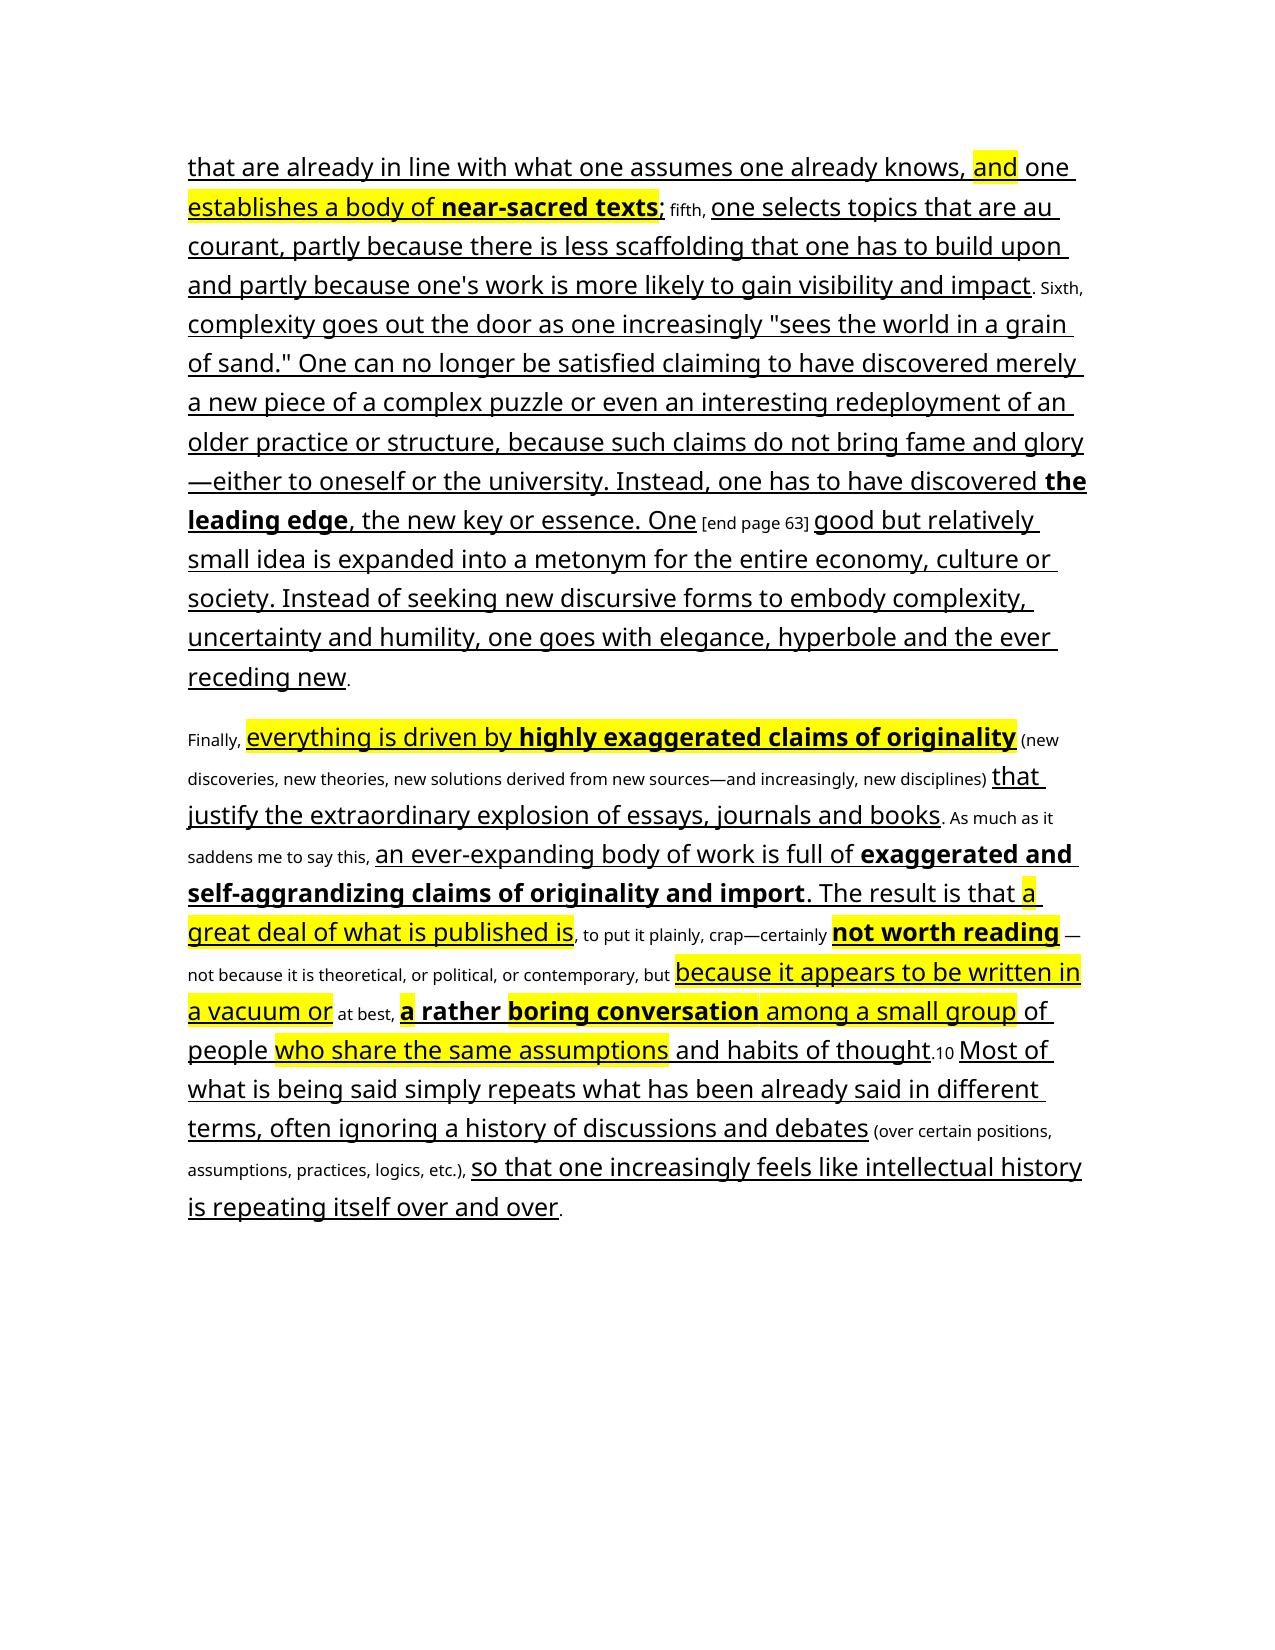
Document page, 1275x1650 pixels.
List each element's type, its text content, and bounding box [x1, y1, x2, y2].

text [187, 150, 1087, 492]
text Finally, everything is driven by highly exaggerated claims of originality (new discoveries, new theories, new solutions derived from new sources—and increasingly, new disciplines) that justify the extraordinary explosion of essays, journals and books. As much as it saddens me to say this, an ever-expanding body of work is full of exaggerated and self-aggrandizing claims of originality and import. The result is that a great deal of what is published is, to put it plainly, crap—certainly not worth reading —not because it is theoretical, or political, or contemporary, but because it appears to be written in a vacuum or at best, a rather boring conversation among a small group of people who share the same assumptions and habits of thought.10 Most of what is being said simply repeats what has been already said in different terms, often ignoring a history of discussions and debates (over certain positions, assumptions, practices, logics, etc.), so that one increasingly feels like intellectual history is repeating itself over and over. [187, 719, 1087, 1223]
